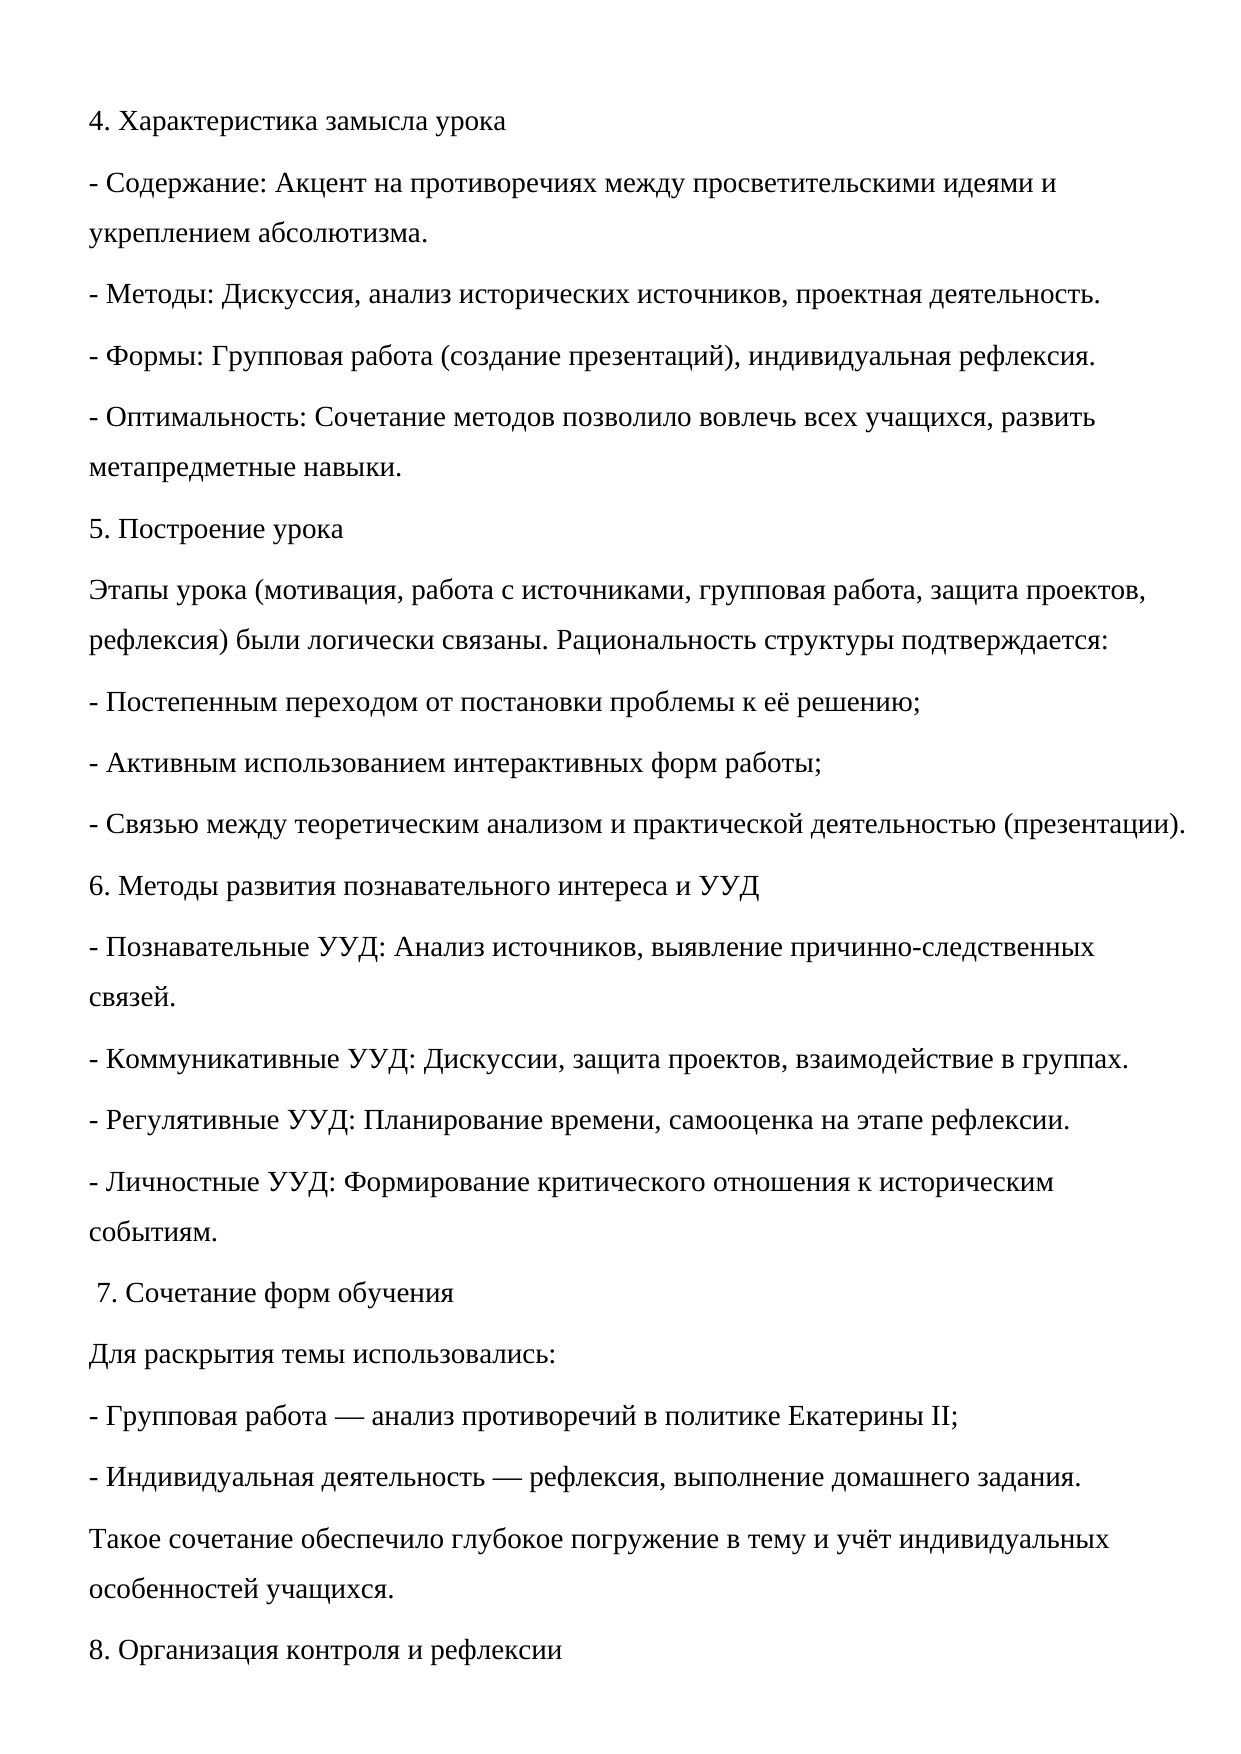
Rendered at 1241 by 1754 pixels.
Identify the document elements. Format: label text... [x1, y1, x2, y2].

text - Содержание: Акцент на противоречиях между просветительскими идеями и укреплением абсолютизма. [89, 165, 1189, 249]
text 7. Сочетание форм обучения [89, 1275, 1189, 1309]
text 4. Характеристика замысла урока [89, 103, 1189, 137]
text - Активным использованием интерактивных форм работы; [89, 745, 1189, 779]
text - Регулятивные УУД: Планирование времени, самооценка на этапе рефлексии. [89, 1102, 1189, 1136]
text - Постепенным переходом от постановки проблемы к её решению; [89, 684, 1189, 717]
text Такое сочетание обеспечило глубокое погружение в тему и учёт индивидуальных особенностей учащихся. [89, 1521, 1189, 1604]
text Этапы урока (мотивация, работа с источниками, групповая работа, защита проектов, рефлексия) были логически связаны. Рациональность структуры подтверждается: [89, 572, 1189, 656]
text 6. Методы развития познавательного интереса и УУД [89, 868, 1189, 901]
text Для раскрытия темы использовались: [89, 1337, 1189, 1370]
text 8. Организация контроля и рефлексии [89, 1632, 1189, 1666]
text - Познавательные УУД: Анализ источников, выявление причинно-следственных связей. [89, 929, 1189, 1013]
text - Связью между теоретическим анализом и практической деятельностью (презентации). [89, 807, 1189, 840]
text - Методы: Дискуссия, анализ исторических источников, проектная деятельность. [89, 276, 1189, 310]
text - Индивидуальная деятельность — рефлексия, выполнение домашнего задания. [89, 1459, 1189, 1493]
text - Формы: Групповая работа (создание презентаций), индивидуальная рефлексия. [89, 338, 1189, 371]
text - Групповая работа — анализ противоречий в политике Екатерины II; [89, 1398, 1189, 1432]
text - Оптимальность: Сочетание методов позволило вовлечь всех учащихся, развить метапредметные навыки. [89, 399, 1189, 483]
text - Личностные УУД: Формирование критического отношения к историческим событиям. [89, 1164, 1189, 1247]
text - Коммуникативные УУД: Дискуссии, защита проектов, взаимодействие в группах. [89, 1041, 1189, 1074]
text 5. Построение урока [89, 511, 1189, 544]
